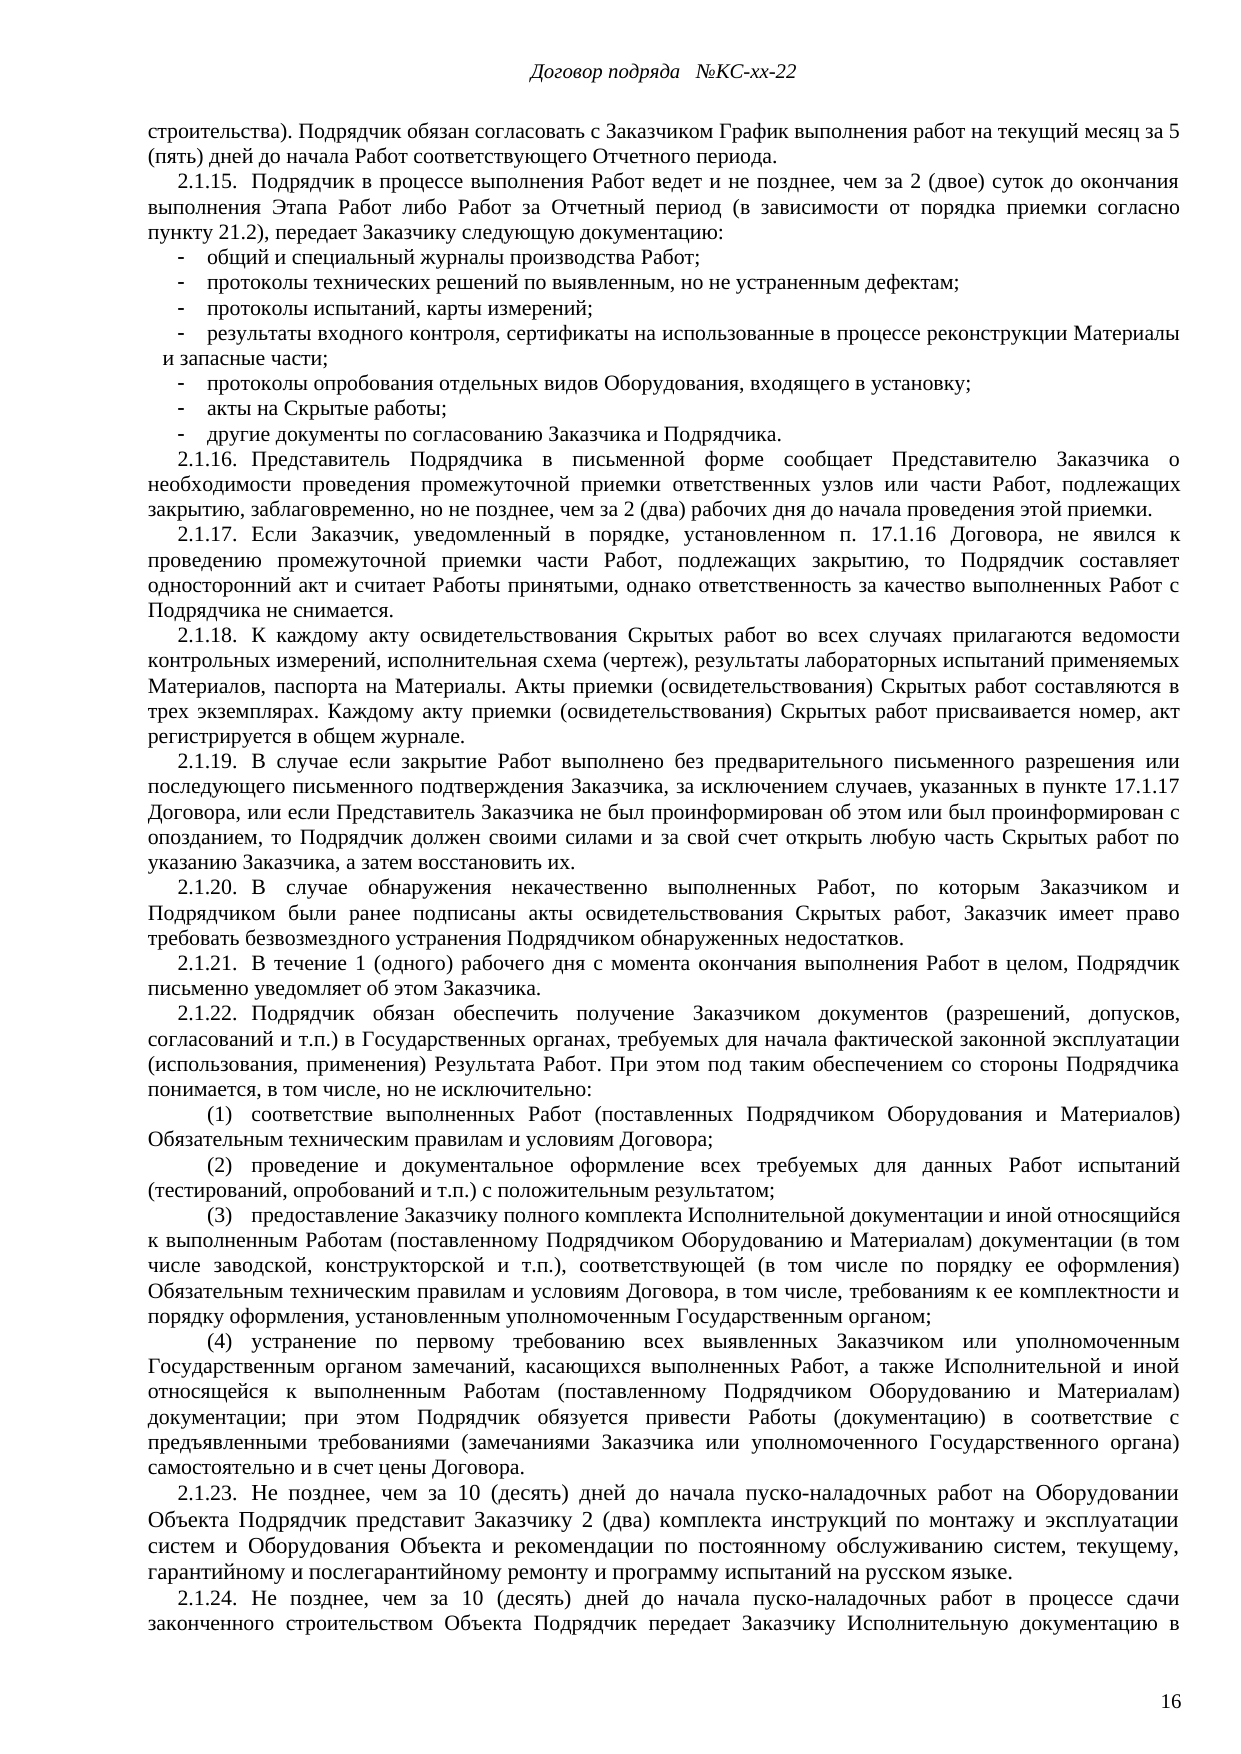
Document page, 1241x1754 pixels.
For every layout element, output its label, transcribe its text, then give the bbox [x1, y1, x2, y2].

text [148, 118, 1181, 168]
text К каждому акту освидетельствования Скрытых работ во всех случаях прилагаются ведомости контрольных измерений, исполнительная схема (чертеж), результаты лабораторных испытаний применяемых Материалов, паспорта на Материалы. Акты приемки (освидетельствования) Скрытых работ составляются в трех экземплярах. Каждому акту приемки (освидетельствования) Скрытых работ присваивается номер, акт регистрируется в общем журнале. [148, 622, 1181, 748]
text результаты входного контроля, сертификаты на использованные в процессе реконструкции Материалы и запасные части; [162, 320, 1181, 370]
text протоколы технических решений по выявленным, но не устраненным дефектам; [148, 269, 1181, 294]
text Представитель Подрядчика в письменной форме сообщает Представителю Заказчика о необходимости проведения промежуточной приемки ответственных узлов или части Работ, подлежащих закрытию, заблаговременно, но не позднее, чем за 2 (два) рабочих дня до начала проведения этой приемки. [148, 446, 1181, 521]
text Не позднее, чем за 10 (десять) дней до начала пуско-наладочных работ на Оборудовании Объекта Подрядчик представит Заказчику 2 (два) комплекта инструкций по монтажу и эксплуатации систем и Оборудования Объекта и рекомендации по постоянному обслуживанию систем, текущему, гарантийному и послегарантийному ремонту и программу испытаний на русском языке. [148, 1479, 1181, 1585]
text акты на Скрытые работы; [148, 395, 1181, 421]
text общий и специальный журналы производства Работ; [148, 244, 1181, 269]
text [148, 1585, 1181, 1635]
text В случае если закрытие Работ выполнено без предварительного письменного разрешения или последующего письменного подтверждения Заказчика, за исключением случаев, указанных в пункте 17.1.17 Договора, или если Представитель Заказчика не был проинформирован об этом или был проинформирован с опозданием, то Подрядчик должен своими силами и за свой счет открыть любую часть Скрытых работ по указанию Заказчика, а затем восстановить их. [148, 748, 1181, 874]
text протоколы опробования отдельных видов Оборудования, входящего в установку; [148, 370, 1181, 395]
text Если Заказчик, уведомленный в порядке, установленном п. 17.1.16 Договора, не явился к проведению промежуточной приемки части Работ, подлежащих закрытию, то Подрядчик составляет односторонний акт и считает Работы принятыми, однако ответственность за качество выполненных Работ с Подрядчика не снимается. [148, 521, 1181, 622]
text другие документы по согласованию Заказчика и Подрядчика. [148, 421, 1181, 446]
text соответствие выполненных Работ (поставленных Подрядчиком Оборудования и Материалов) Обязательным техническим правилам и условиям Договора; [148, 1101, 1181, 1152]
text предоставление Заказчику полного комплекта Исполнительной документации и иной относящийся к выполненным Работам (поставленному Подрядчиком Оборудованию и Материалам) документации (в том числе заводской, конструкторской и т.п.), соответствующей (в том числе по порядку ее оформления) Обязательным техническим правилам и условиям Договора, в том числе, требованиям к ее комплектности и порядку оформления, установленным уполномоченным Государственным органом; [148, 1202, 1181, 1328]
text проведение и документальное оформление всех требуемых для данных Работ испытаний (тестирований, опробований и т.п.) с положительным результатом; [148, 1152, 1181, 1202]
text В течение 1 (одного) рабочего дня с момента окончания выполнения Работ в целом, Подрядчик письменно уведомляет об этом Заказчика. [148, 950, 1181, 1000]
text Подрядчик обязан обеспечить получение Заказчиком документов (разрешений, допусков, согласований и т.п.) в Государственных органах, требуемых для начала фактической законной эксплуатации (использования, применения) Результата Работ. При этом под таким обеспечением со стороны Подрядчика понимается, в том числе, но не исключительно: [148, 1000, 1181, 1101]
text протоколы испытаний, карты измерений; [148, 294, 1181, 320]
text Подрядчик в процессе выполнения Работ ведет и не позднее, чем за 2 (двое) суток до окончания выполнения Этапа Работ либо Работ за Отчетный период (в зависимости от порядка приемки согласно пункту 21.2), передает Заказчику следующую документацию: [148, 168, 1181, 244]
text устранение по первому требованию всех выявленных Заказчиком или уполномоченным Государственным органом замечаний, касающихся выполненных Работ, а также Исполнительной и иной относящейся к выполненным Работам (поставленному Подрядчиком Оборудованию и Материалам) документации; при этом Подрядчик обязуется привести Работы (документацию) в соответствие с предъявленными требованиями (замечаниями Заказчика или уполномоченного Государственного органа) самостоятельно и в счет цены Договора. [148, 1328, 1181, 1479]
text В случае обнаружения некачественно выполненных Работ, по которым Заказчиком и Подрядчиком были ранее подписаны акты освидетельствования Скрытых работ, Заказчик имеет право требовать безвозмездного устранения Подрядчиком обнаруженных недостатков. [148, 874, 1181, 950]
